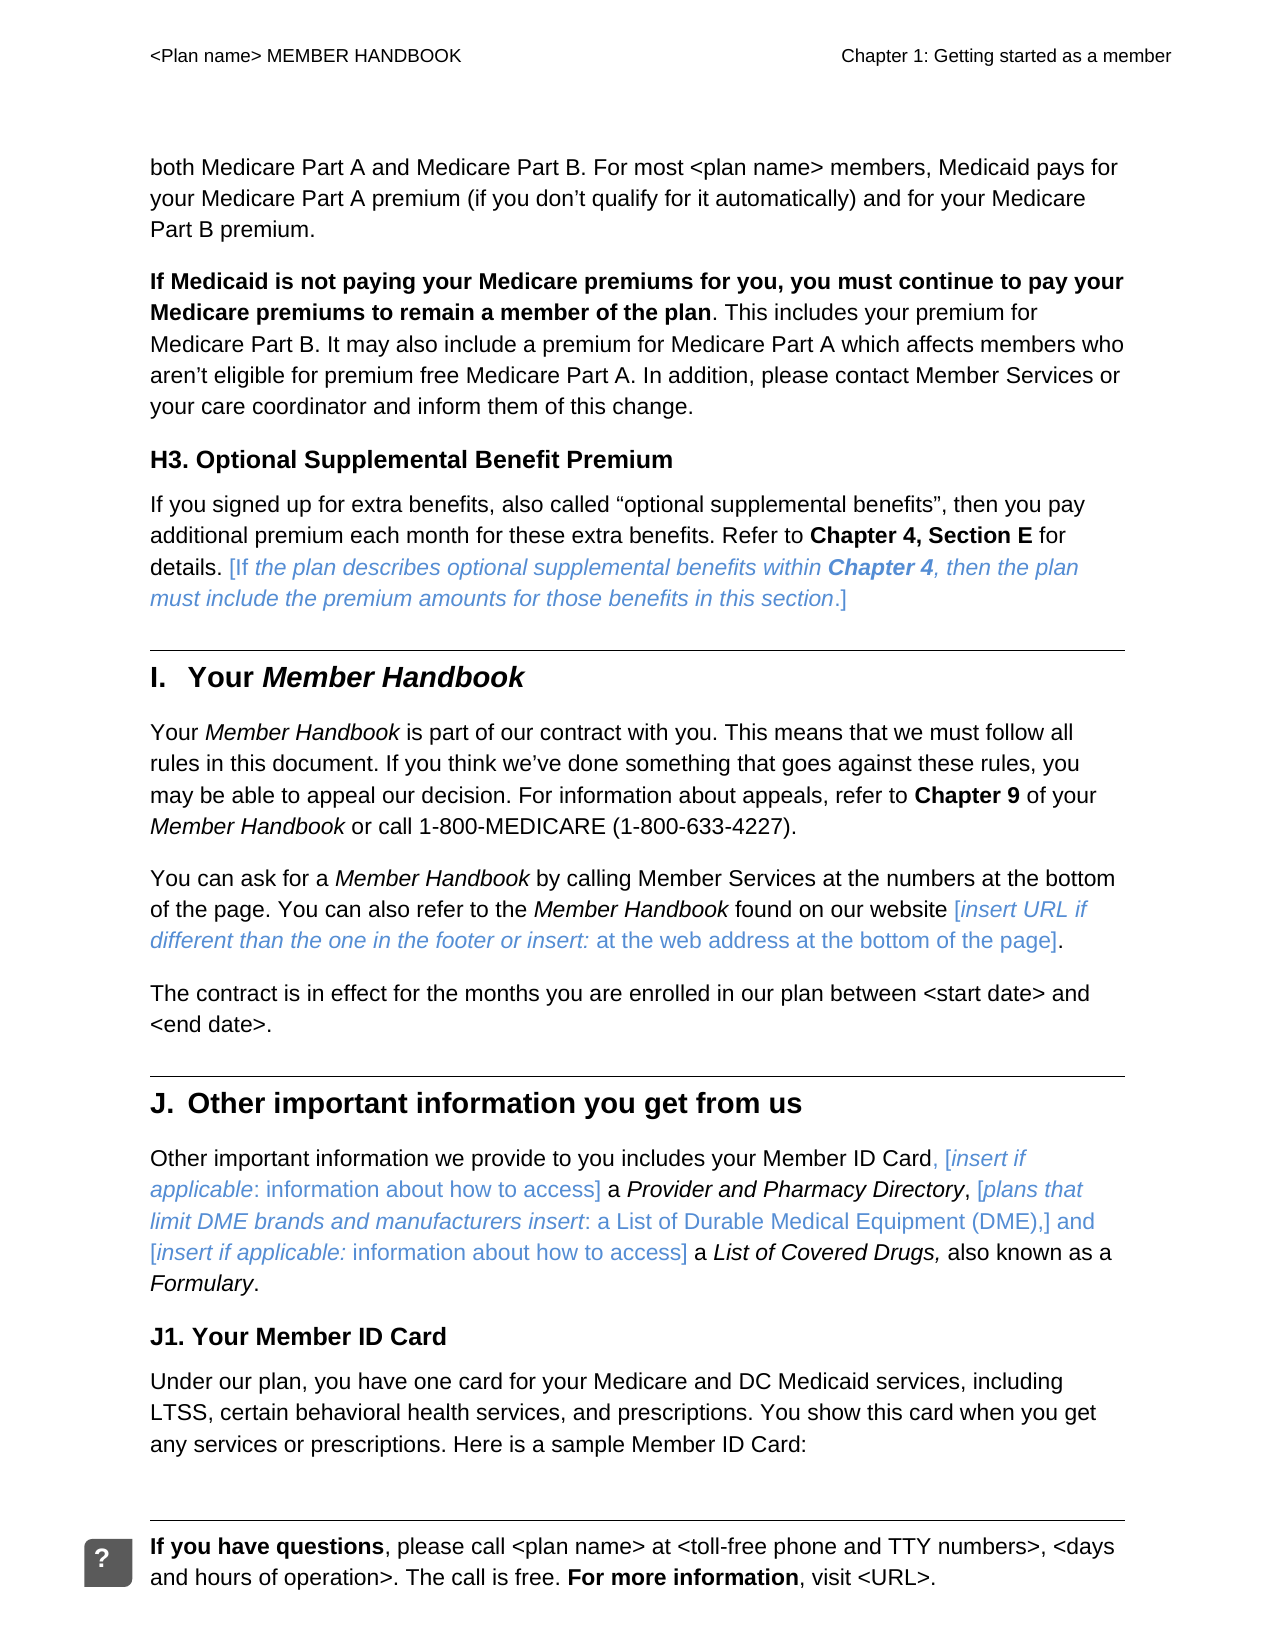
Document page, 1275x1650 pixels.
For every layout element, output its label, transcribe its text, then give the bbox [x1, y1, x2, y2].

text The contract is in effect for the months you are enrolled in our plan between <start date> and <end date>. [150, 976, 1125, 1038]
subtitle Your Member Handbook [150, 651, 1125, 695]
text Under our plan, you have one card for your Medicare and DC Medicaid services, including LTSS, certain behavioral health services, and prescriptions. You show this card when you get any services or prescriptions. Here is a sample Member ID Card: [150, 1364, 1125, 1458]
text If Medicaid is not paying your Medicare premiums for you, you must continue to pay your Medicare premiums to remain a member of the plan. This includes your premium for Medicare Part B. It may also include a premium for Medicare Part A which affects members who aren’t eligible for premium free Medicare Part A. In addition, please contact Member Services or your care coordinator and inform them of this change. [150, 264, 1125, 421]
text Other important information we provide to you includes your Member ID Card, [insert if applicable: information about how to access] a Provider and Pharmacy Directory, [plans that limit DME brands and manufacturers insert: a List of Durable Medical Equipment (DME),] and [insert if applicable: information about how to access] a List of Covered Drugs, also known as a Formulary. [150, 1142, 1125, 1298]
subtitle Other important information you get from us [150, 1077, 1125, 1121]
text If you signed up for extra benefits, also called “optional supplemental benefits”, then you pay additional premium each month for these extra benefits. Refer to Chapter 4, Section E for details. [If the plan describes optional supplemental benefits within Chapter 4, then the plan must include the premium amounts for those benefits in this section.] [150, 487, 1125, 612]
subtitle H3. Optional Supplemental Benefit Premium [150, 442, 1125, 475]
text Your Member Handbook is part of our contract with you. This means that we must follow all rules in this document. If you think we’ve done something that goes against these rules, you may be able to appeal our decision. For information about appeals, refer to Chapter 9 of your Member Handbook or call 1-800-MEDICARE (1-800-633-4227). [150, 716, 1125, 841]
text You can ask for a Member Handbook by calling Member Services at the numbers at the bottom of the page. You can also refer to the Member Handbook found on our website [insert URL if different than the one in the footer or insert: at the web address at the bottom of the page]. [150, 861, 1125, 955]
subtitle J1. Your Member ID Card [150, 1319, 1125, 1352]
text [150, 150, 1125, 244]
